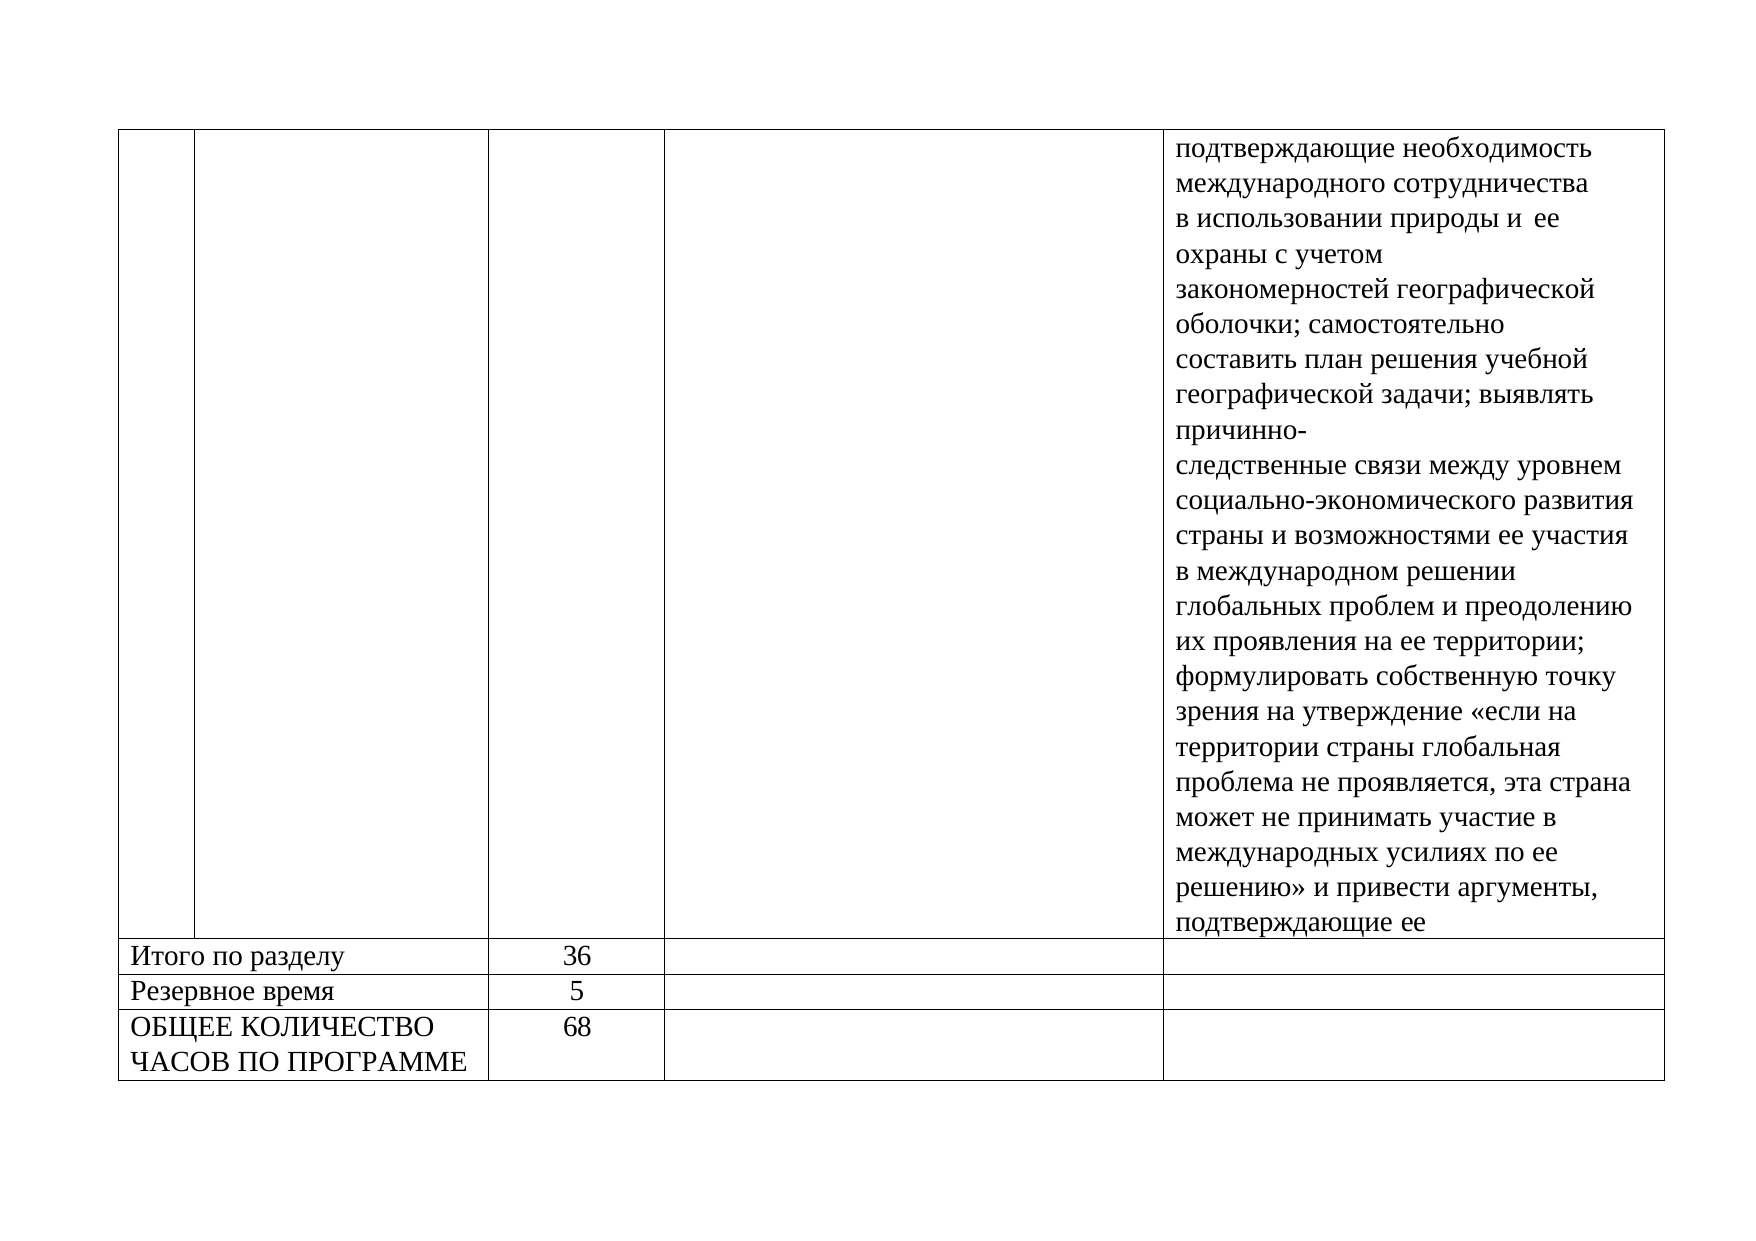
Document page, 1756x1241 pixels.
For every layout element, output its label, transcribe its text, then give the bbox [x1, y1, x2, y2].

table_header [119, 130, 194, 938]
table_cell [1164, 1010, 1664, 1079]
table_header [195, 130, 488, 938]
table_cell 5 [489, 975, 664, 1008]
table_cell [1164, 975, 1664, 1008]
table_cell Резервное время [119, 975, 488, 1008]
table_header [489, 130, 664, 938]
table_cell 36 [489, 939, 664, 973]
table_cell [665, 1010, 1163, 1079]
table_cell Итого по разделу [119, 939, 488, 973]
table_header подтверждающие необходимость международного сотрудничества в использовании природы и ее охраны с учетом закономерностей географической оболочки; самостоятельно составить план решения учебной географической задачи; выявлять причинно- следственные связи между уровнем социально-экономического развития страны и возможностями ее участия в международном решении глобальных проблем и преодолению их проявления на ее территории; формулировать собственную точку зрения на утверждение «если на территории страны глобальная проблема не проявляется, эта страна может не принимать участие в международных усилиях по ее решению» и привести аргументы, подтверждающие ее [1164, 130, 1664, 938]
table_cell 68 [489, 1010, 664, 1079]
table_header [665, 130, 1163, 938]
table_cell ОБЩЕЕ КОЛИЧЕСТВО ЧАСОВ ПО ПРОГРАММЕ [119, 1010, 488, 1079]
table_cell [665, 939, 1163, 973]
table_cell [1164, 939, 1664, 973]
table_cell [665, 975, 1163, 1008]
